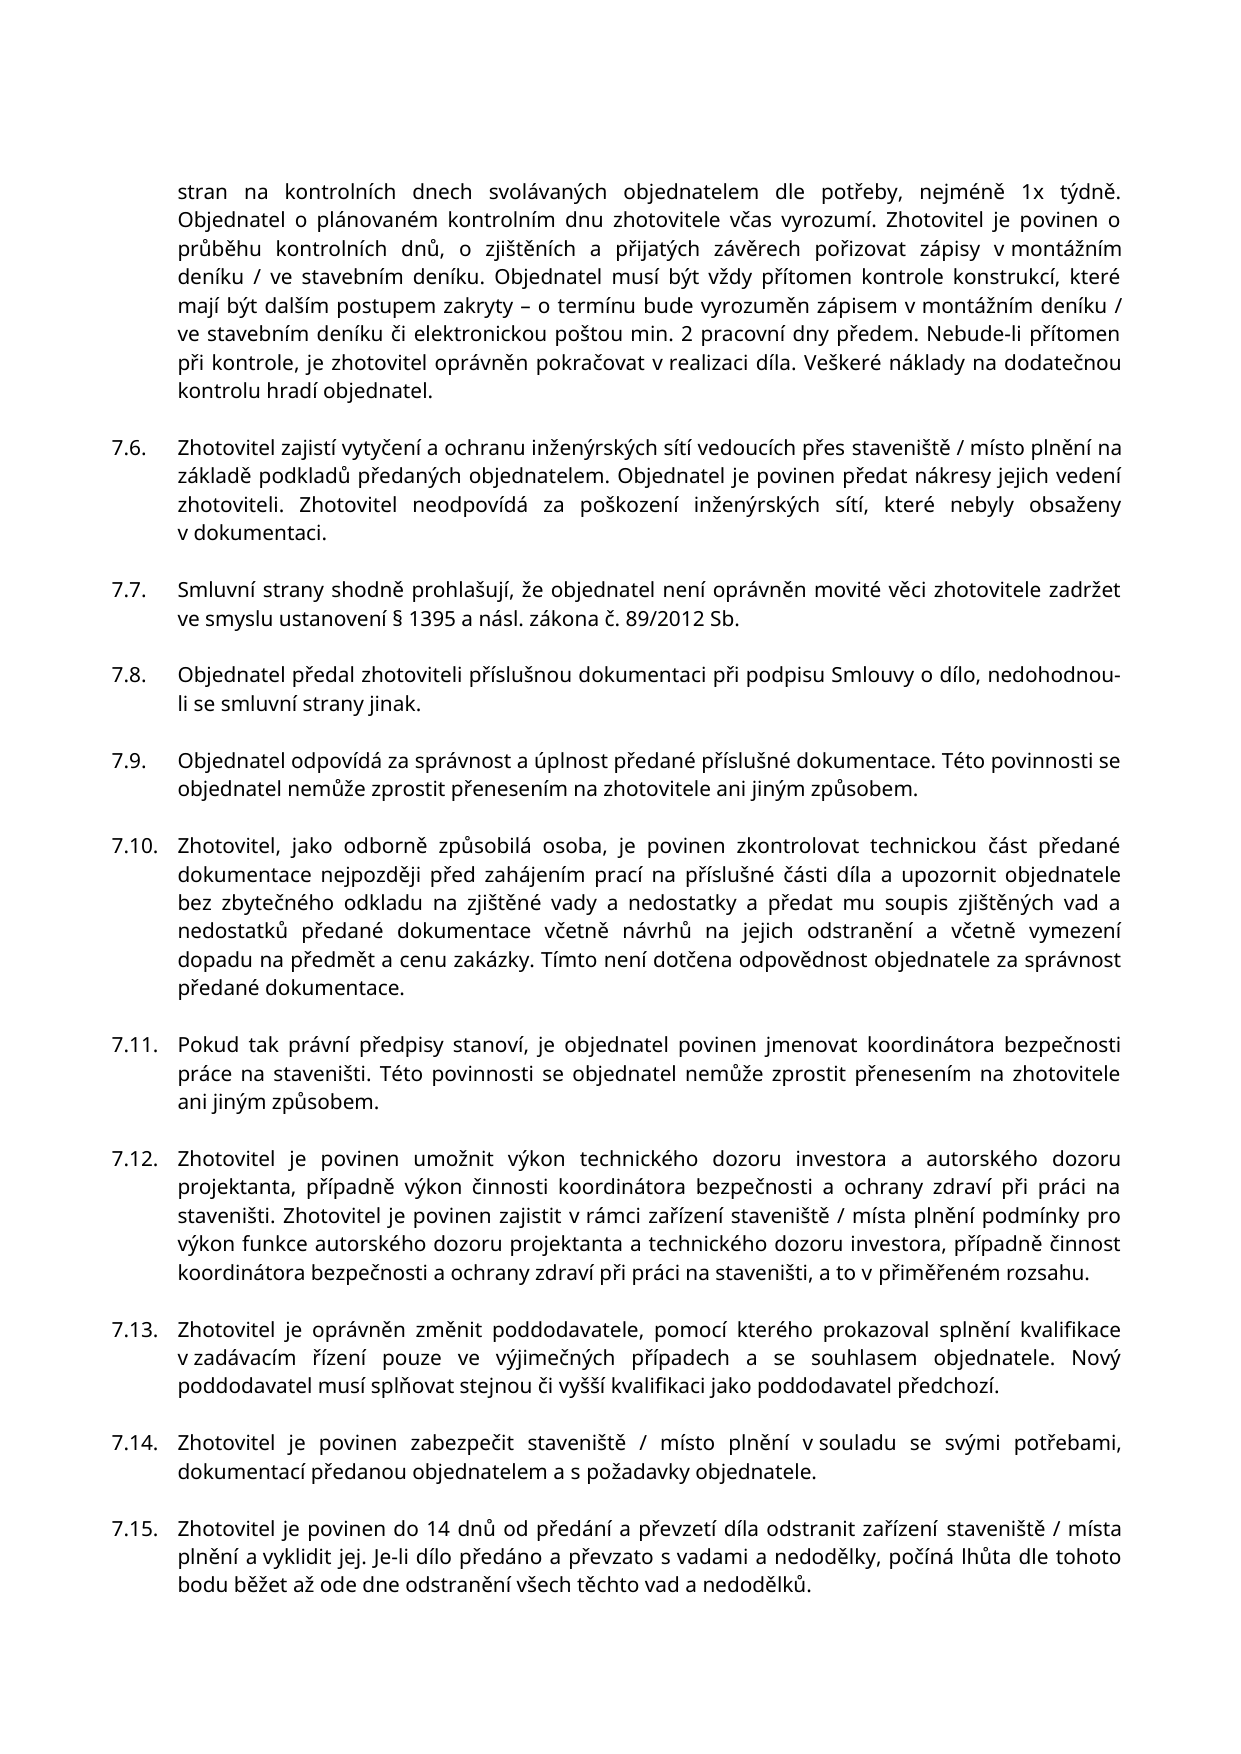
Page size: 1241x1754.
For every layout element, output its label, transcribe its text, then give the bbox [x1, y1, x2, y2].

list Smluvní strany shodně prohlašují, že objednatel není oprávněn movité věci zhotovitele zadržet ve smyslu ustanovení § 1395 a násl. zákona č. 89/2012 Sb. [111, 575, 1122, 632]
list Zhotovitel je povinen umožnit výkon technického dozoru investora a autorského dozoru projektanta, případně výkon činnosti koordinátora bezpečnosti a ochrany zdraví při práci na staveništi. Zhotovitel je povinen zajistit v rámci zařízení staveniště / místa plnění podmínky pro výkon funkce autorského dozoru projektanta a technického dozoru investora, případně činnost koordinátora bezpečnosti a ochrany zdraví při práci na staveništi, a to v přiměřeném rozsahu. [111, 1144, 1122, 1286]
list Zhotovitel je oprávněn změnit poddodavatele, pomocí kterého prokazoval splnění kvalifikace v zadávacím řízení pouze ve výjimečných případech a se souhlasem objednatele. Nový poddodavatel musí splňovat stejnou či vyšší kvalifikaci jako poddodavatel předchozí. [111, 1315, 1122, 1400]
list Zhotovitel je povinen do 14 dnů od předání a převzetí díla odstranit zařízení staveniště / místa plnění a vyklidit jej. Je-li dílo předáno a převzato s vadami a nedodělky, počíná lhůta dle tohoto bodu běžet až ode dne odstranění všech těchto vad a nedodělků. [111, 1514, 1122, 1599]
list Pokud tak právní předpisy stanoví, je objednatel povinen jmenovat koordinátora bezpečnosti práce na staveništi. Této povinnosti se objednatel nemůže zprostit přenesením na zhotovitele ani jiným způsobem. [111, 1030, 1122, 1116]
list Zhotovitel, jako odborně způsobilá osoba, je povinen zkontrolovat technickou část předané dokumentace nejpozději před zahájením prací na příslušné části díla a upozornit objednatele bez zbytečného odkladu na zjištěné vady a nedostatky a předat mu soupis zjištěných vad a nedostatků předané dokumentace včetně návrhů na jejich odstranění a včetně vymezení dopadu na předmět a cenu zakázky. Tímto není dotčena odpovědnost objednatele za správnost předané dokumentace. [111, 831, 1122, 1002]
list Objednatel odpovídá za správnost a úplnost předané příslušné dokumentace. Této povinnosti se objednatel nemůže zprostit přenesením na zhotovitele ani jiným způsobem. [111, 746, 1122, 803]
list Zhotovitel je povinen zabezpečit staveniště / místo plnění v souladu se svými potřebami, dokumentací předanou objednatelem a s požadavky objednatele. [111, 1428, 1122, 1485]
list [111, 177, 1122, 405]
list Zhotovitel zajistí vytyčení a ochranu inženýrských sítí vedoucích přes staveniště / místo plnění na základě podkladů předaných objednatelem. Objednatel je povinen předat nákresy jejich vedení zhotoviteli. Zhotovitel neodpovídá za poškození inženýrských sítí, které nebyly obsaženy v dokumentaci. [111, 433, 1122, 547]
list Objednatel předal zhotoviteli příslušnou dokumentaci při podpisu Smlouvy o dílo, nedohodnou-li se smluvní strany jinak. [111, 661, 1122, 717]
